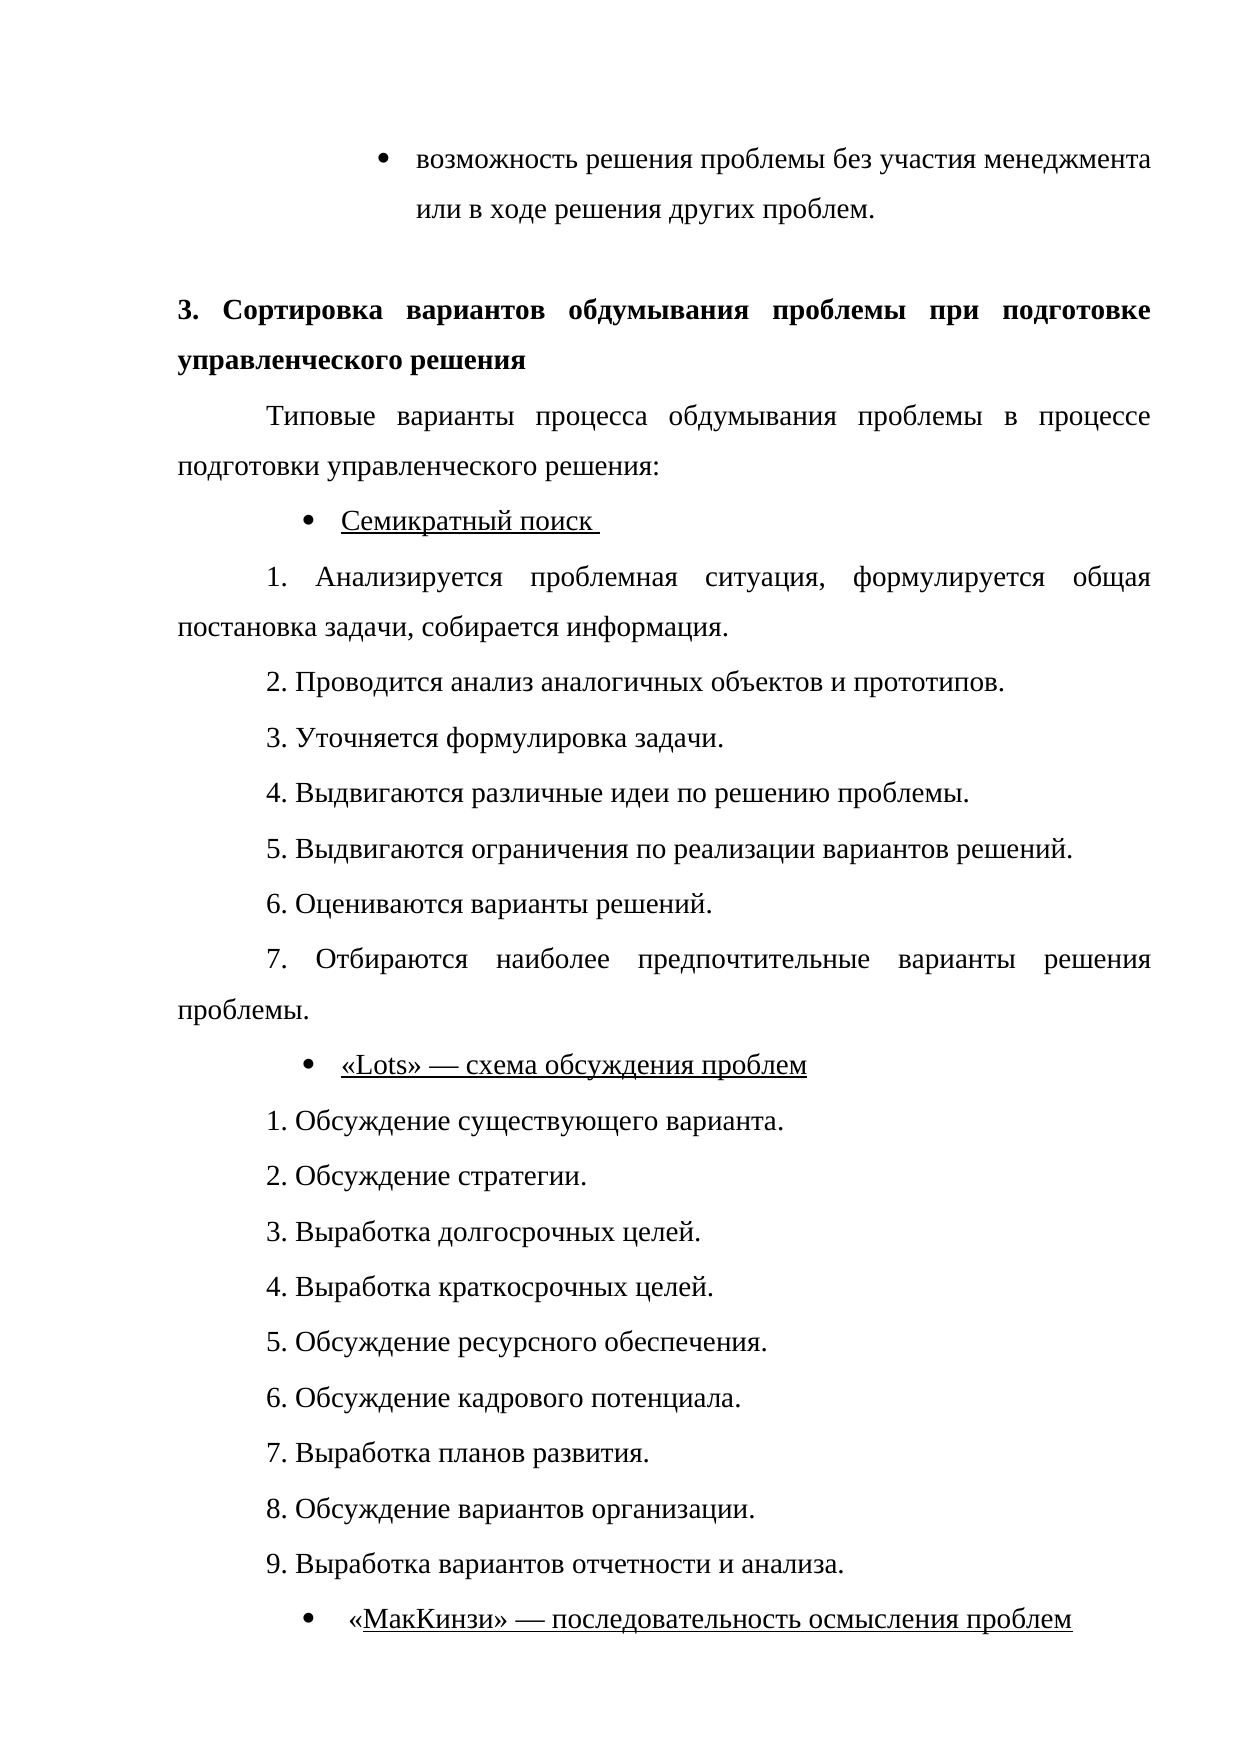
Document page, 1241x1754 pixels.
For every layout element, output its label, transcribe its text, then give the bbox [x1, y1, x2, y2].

text 6. Обсуждение кадрового потенциала. [177, 1481, 1152, 1514]
text 7. Отбираются наиболее предпочтительные варианты решения проблемы. [177, 1042, 1152, 1126]
text 6. Оцениваются варианты решений. [177, 987, 1152, 1021]
text 7. Выработка планов развития. [177, 1536, 1152, 1570]
text 4. Выдвигаются различные идеи по решению проблемы. [177, 876, 1152, 910]
list мотивированность и наличие соответствующих способностей у участников; [378, 141, 1152, 225]
text 8. Обсуждение вариантов организации. [177, 1592, 1152, 1625]
list Семикратный поиск [303, 604, 1152, 638]
text 4. Выработка краткосрочных целей. [177, 1370, 1152, 1403]
text 2. Проводится анализ аналогичных объектов и прототипов. [177, 765, 1152, 799]
list возможность решения проблемы без участия менеджмента или в ходе решения других проблем. [378, 242, 1152, 326]
text 3. Сортировка вариантов обдумывания проблемы при подготовке управленческого решения [177, 393, 1152, 476]
list «Lots» — схема обсуждения проблем [303, 1148, 1152, 1182]
text 1. Обсуждение существующего варианта. [177, 1204, 1152, 1237]
text 1. Анализируется проблемная ситуация, формулируется общая постановка задачи, собирается информация. [177, 659, 1152, 743]
text 5. Выдвигаются ограничения по реализации вариантов решений. [177, 932, 1152, 965]
text 3. Уточняется формулировка задачи. [177, 821, 1152, 854]
text 3. Выработка долгосрочных целей. [177, 1314, 1152, 1348]
text 5. Обсуждение ресурсного обеспечения. [177, 1425, 1152, 1459]
text Типовые варианты процесса обдумывания проблемы в процессе подготовки управленческого решения: [177, 498, 1152, 582]
text 2. Обсуждение стратегии. [177, 1259, 1152, 1293]
